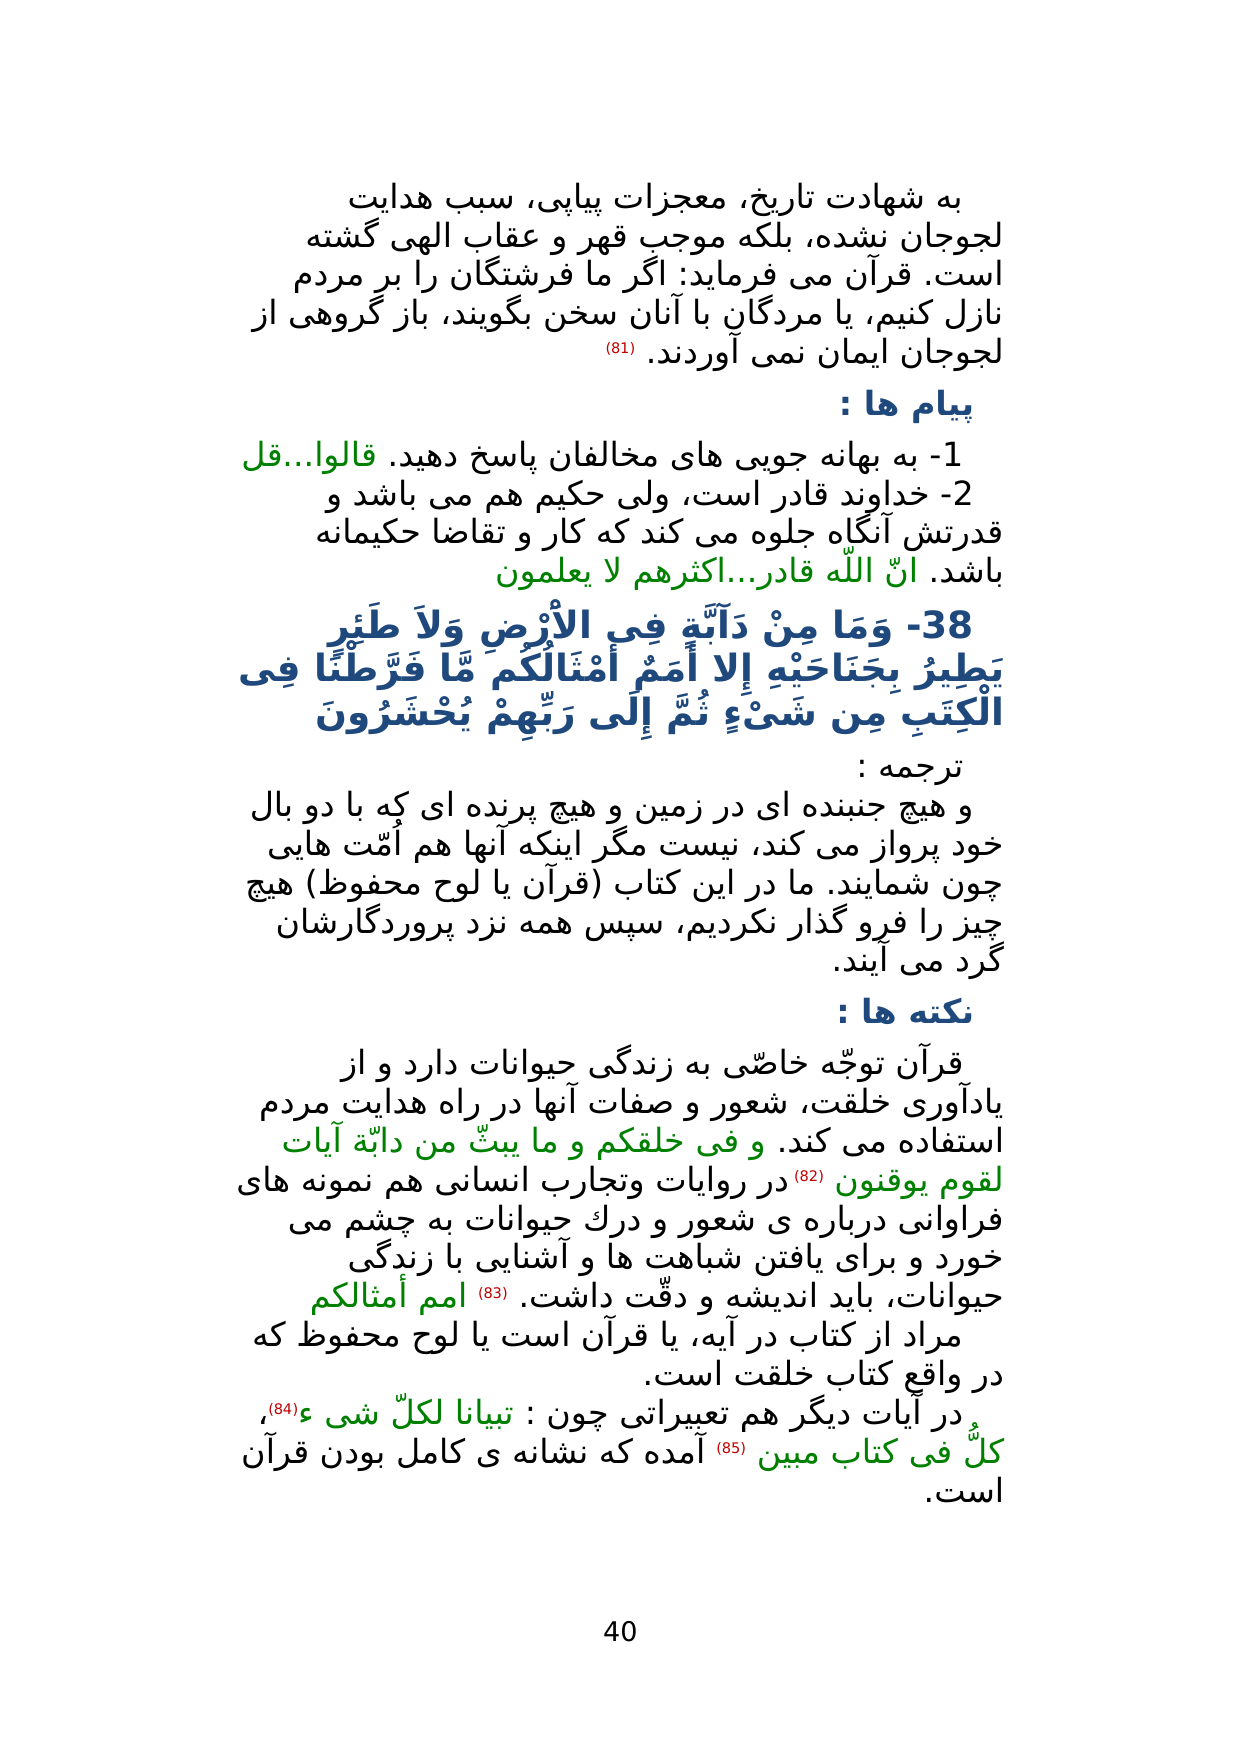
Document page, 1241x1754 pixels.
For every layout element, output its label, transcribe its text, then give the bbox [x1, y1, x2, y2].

text مراد از كتاب در آيه، يا قرآن است يا لوح محفوظ كه در واقع كتاب خلقت است. [236, 1316, 1004, 1393]
text 2- خداوند قادر است، ولى حكيم هم مى باشد و قدرتش آنگاه جلوه مى كند كه كار و تقاضا حكيمانه باشد. انّ اللّه قادر...اكثرهم لا يعلمون [236, 474, 1004, 591]
subtitle نكته ها : [236, 992, 1004, 1031]
text در آيات ديگر هم تعبيراتى چون : تبيانا لكلّ شى ء(84)، كلُّ فى كتاب مبين (85) آمده كه نشانه ى كامل بودن قرآن است. [236, 1393, 1004, 1510]
text به شهادت تاريخ، معجزات پياپى، سبب هدايت لجوجان نشده، بلكه موجب قهر و عقاب الهى گشته است. قرآن مى فرمايد: اگر ما فرشتگان را بر مردم نازل كنيم، يا مردگان با آنان سخن بگويند، باز گروهى از لجوجان ايمان نمى آوردند. (81) [236, 177, 1004, 371]
text ترجمه : [236, 747, 1004, 786]
subtitle پيام ها : [236, 384, 1004, 423]
subtitle 38- وَمَا مِنْ دَآبَّةٍ فِى الاَْرْضِ وَلاَ طَئِرٍ يَطِيرُ بِجَنَاحَيْهِ إِلا أمَمٌ أمْثَالُكُم مَّا فَرَّطْنَا فِى الْكِتَبِ مِن شَىْءٍ ثُمَّ إِلَى رَبِّهِمْ يُحْشَرُونَ [236, 603, 1004, 734]
text قرآن توجّه خاصّى به زندگى حيوانات دارد و از يادآورى خلقت، شعور و صفات آنها در راه هدايت مردم استفاده مى كند. و فى خلقكم و ما يبثّ من دابّة آيات لقوم يوقنون (82) در روايات وتجارب انسانى هم نمونه هاى فراوانى درباره ى شعور و درك حيوانات به چشم مى خورد و براى يافتن شباهت ها و آشنايى با زندگى حيوانات، بايد انديشه و دقّت داشت. (83) امم أمثالكم [236, 1044, 1004, 1316]
text و هيچ جنبنده اى در زمين و هيچ پرنده اى كه با دو بال خود پرواز مى كند، نيست مگر اينكه آنها هم اُمّت هايى چون شمايند. ما در اين كتاب (قرآن يا لوح محفوظ) هيچ چيز را فرو گذار نكرديم، سپس همه نزد پروردگارشان گرد مى آيند. [236, 786, 1004, 980]
text 1- به بهانه جويى هاى مخالفان پاسخ دهيد. قالوا...قل [236, 435, 1004, 474]
